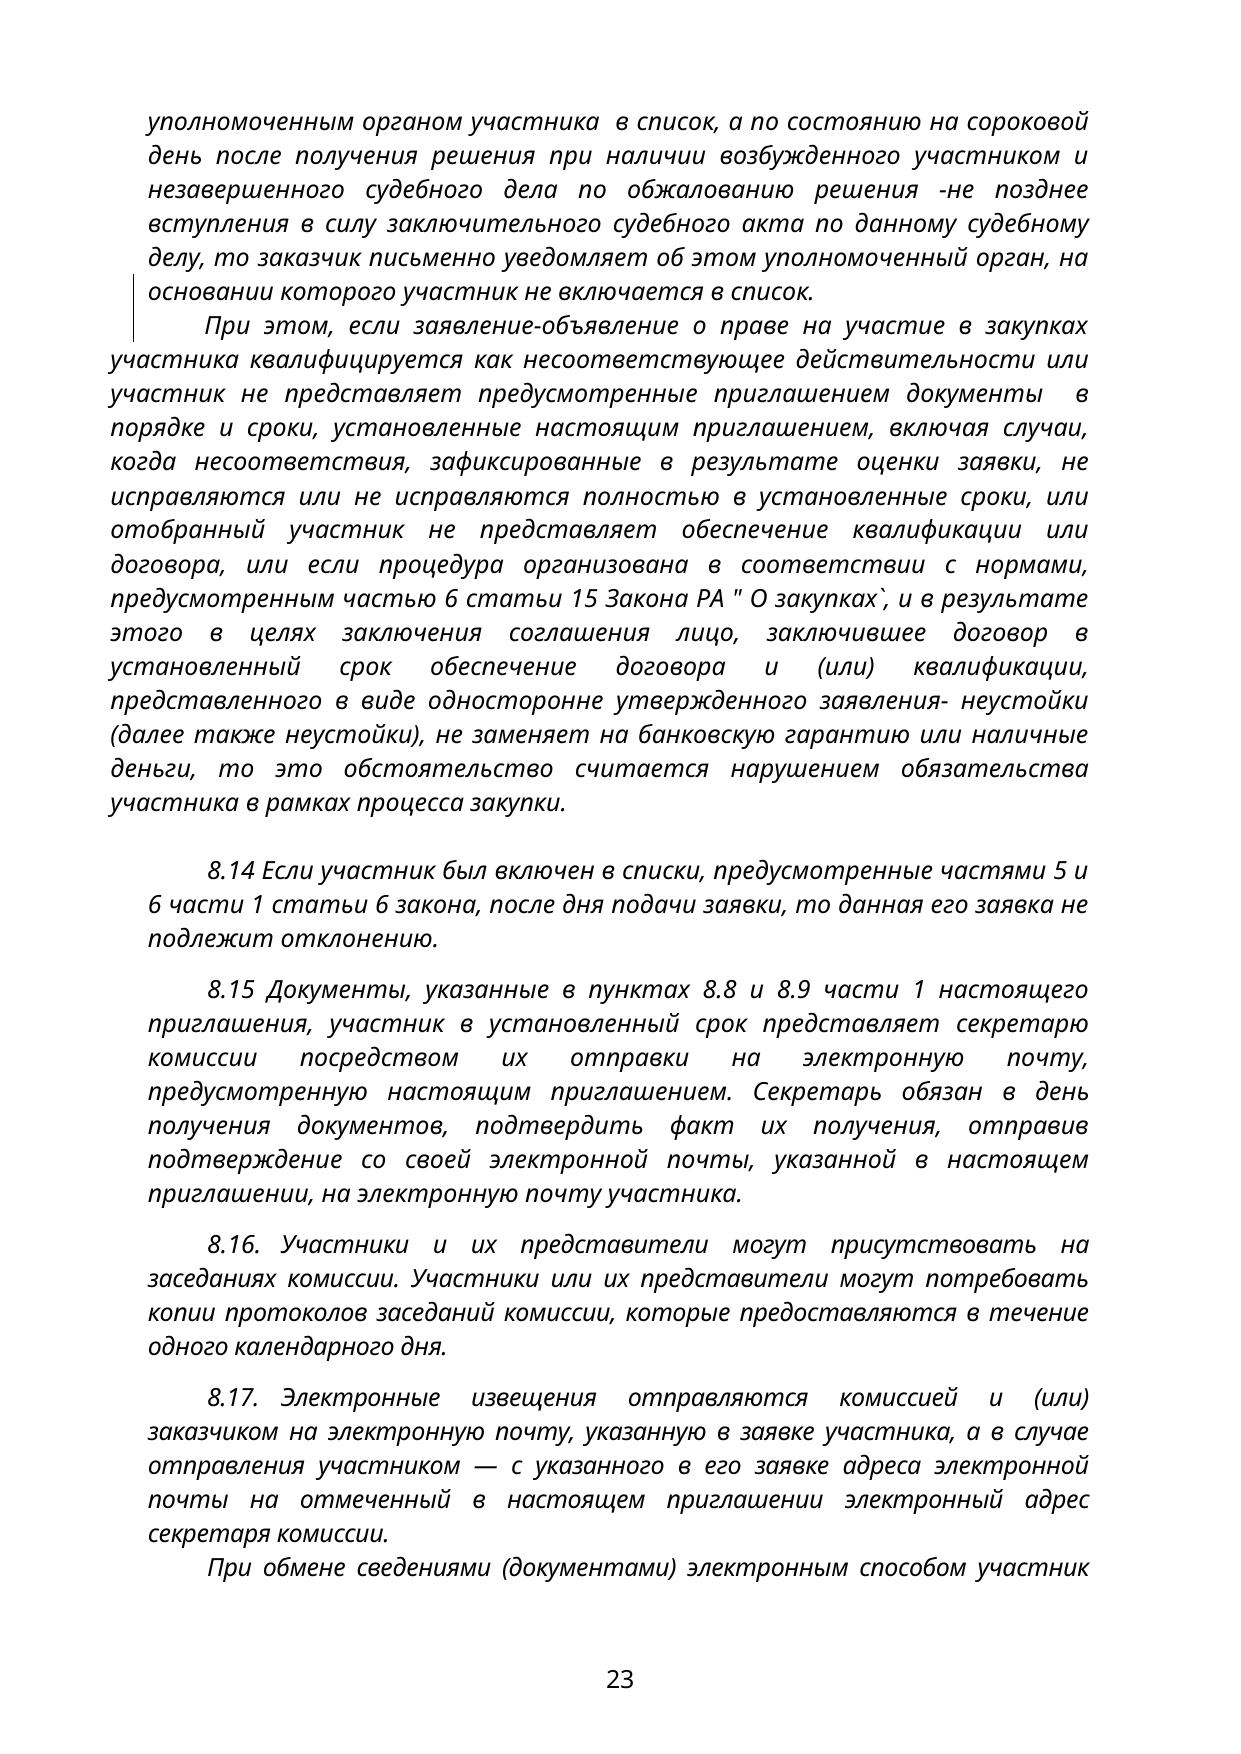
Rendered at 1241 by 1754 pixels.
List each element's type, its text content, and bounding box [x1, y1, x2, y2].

text При этом, если заявление-объявление о праве на участие в закупках участника квалифицируется как несоответствующее действительности или участник не представляет предусмотренные приглашением документы в порядке и сроки, установленные настоящим приглашением, включая случаи, когда несоответствия, зафиксированные в результате оценки заявки, не исправляются или не исправляются полностью в установленные сроки, или отобранный участник не представляет обеспечение квалификации или договора, или если процедура организована в соответствии с нормами, предусмотренным частью 6 статьи 15 Закона РА " О закупках`, и в результате этого в целях заключения соглашения лицо, заключившее договор в установленный срок обеспечение договора и (или) квалификации, представленного в виде односторонне утвержденного заявления- неустойки (далее также неустойки), не заменяет на банковскую гарантию или наличные деньги, то это обстоятельство считается нарушением обязательства участника в рамках процесса закупки. [110, 308, 1092, 819]
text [148, 1550, 1092, 1584]
text 8.16. Участники и их представители могут присутствовать на заседаниях комиссии. Участники или их представители могут потребовать копии протоколов заседаний комиссии, которые предоставляются в течение одного календарного дня. [148, 1227, 1092, 1363]
text 8.15 Документы, указанные в пунктах 8.8 и 8.9 части 1 настоящего приглашения, участник в установленный срок представляет секретарю комиссии посредством их отправки на электронную почту, предусмотренную настоящим приглашением. Секретарь обязан в день получения документов, подтвердить факт их получения, отправив подтверждение со своей электронной почты, указанной в настоящем приглашении, на электронную почту участника. [148, 972, 1092, 1210]
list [148, 103, 1092, 308]
text 8.17. Электронные извещения отправляются комиссией и (или) заказчиком на электронную почту, указанную в заявке участника, а в случае отправления участником — с указанного в его заявке адреса электронной почты на отмеченный в настоящем приглашении электронный адрес секретаря комиссии. [148, 1380, 1092, 1550]
text 8.14 Если участник был включен в списки, предусмотренные частями 5 и 6 части 1 статьи 6 закона, после дня подачи заявки, то данная его заявка не подлежит отклонению. [148, 853, 1092, 955]
